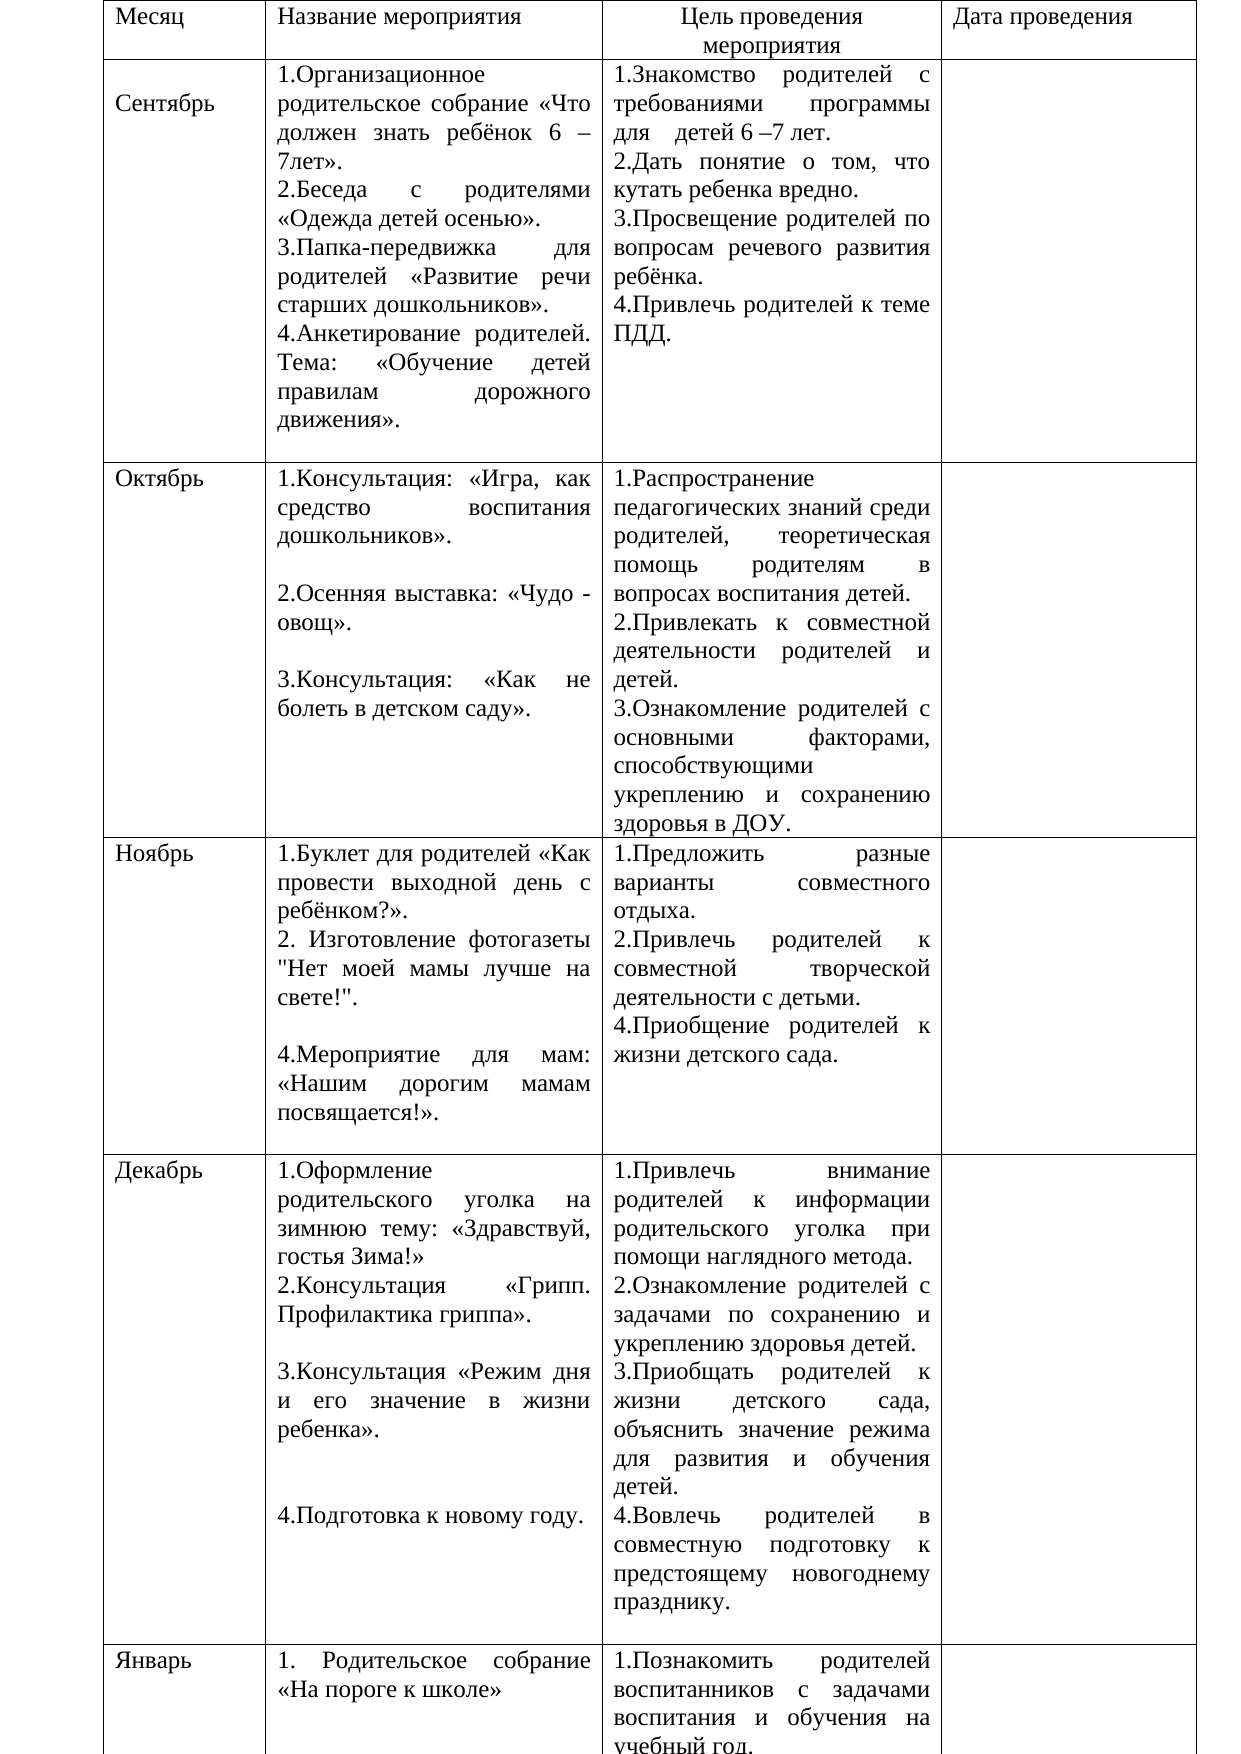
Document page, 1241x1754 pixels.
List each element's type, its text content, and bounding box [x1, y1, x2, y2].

table_cell 1.Распространение педагогических знаний среди родителей, теоретическая помощь родителям в вопросах воспитания детей. 2.Привлекать к совместной деятельности родителей и детей. 3.Ознакомление родителей с основными факторами, способствующими укреплению и сохранению здоровья в ДОУ. [603, 463, 941, 837]
table_cell [942, 1155, 1196, 1644]
table_cell Январь [104, 1645, 265, 1754]
table_cell [942, 1645, 1196, 1754]
table_cell Ноябрь [104, 838, 265, 1154]
table_cell 1.Познакомить родителей воспитанников с задачами воспитания и обучения на учебный год. 2.Повышение педагогической культуры родителей. 3.Дать рекомендации родителям по подготовке ребёнка к школе. 4.Напомнить родителям о важности соблюдения правил поведения на улице в морозные дни. [603, 1645, 941, 1754]
table_cell Декабрь [104, 1155, 265, 1644]
table_header Название мероприятия [266, 1, 602, 58]
table_header Месяц [104, 1, 265, 58]
table_cell [942, 463, 1196, 837]
table_cell Сентябрь [104, 60, 265, 462]
table_cell 1.Знакомство родителей с требованиями программы для детей 6 –7 лет. 2.Дать понятие о том, что кутать ребенка вредно. 3.Просвещение родителей по вопросам речевого развития ребёнка. 4.Привлечь родителей к теме ПДД. [603, 60, 941, 462]
table_cell [942, 60, 1196, 462]
table_cell 1. Родительское собрание «На пороге к школе» 2.Консультация «Как заниматься с ребёнком». 3. Консультация «Готовим руку дошкольника к письму». 4.Инструктаж по технике безопасности «Крещенские морозы». [266, 1645, 602, 1754]
table_cell 1.Буклет для родителей «Как провести выходной день с ребёнком?». 2. Изготовление фотогазеты "Нет моей мамы лучше на свете!". 4.Мероприятие для мам: «Нашим дорогим мамам посвящается!». [266, 838, 602, 1154]
table_cell Октябрь [104, 463, 265, 837]
table_cell 1.Оформление родительского уголка на зимнюю тему: «Здравствуй, гостья Зима!» 2.Консультация «Грипп. Профилактика гриппа». 3.Консультация «Режим дня и его значение в жизни ребенка». 4.Подготовка к новому году. [266, 1155, 602, 1644]
table_cell 1.Консультация: «Игра, как средство воспитания дошкольников». 2.Осенняя выставка: «Чудо - овощ». 3.Консультация: «Как не болеть в детском саду». [266, 463, 602, 837]
table_cell 1.Предложить разные варианты совместного отдыха. 2.Привлечь родителей к совместной творческой деятельности с детьми. 4.Приобщение родителей к жизни детского сада. [603, 838, 941, 1154]
table_header Цель проведения мероприятия [603, 1, 941, 58]
table_cell [942, 838, 1196, 1154]
table_cell 1.Привлечь внимание родителей к информации родительского уголка при помощи наглядного метода. 2.Ознакомление родителей с задачами по сохранению и укреплению здоровья детей. 3.Приобщать родителей к жизни детского сада, объяснить значение режима для развития и обучения детей. 4.Вовлечь родителей в совместную подготовку к предстоящему новогоднему празднику. [603, 1155, 941, 1644]
table_header Дата проведения [942, 1, 1196, 58]
table_cell 1.Организационное родительское собрание «Что должен знать ребёнок 6 – 7лет». 2.Беседа с родителями «Одежда детей осенью». 3.Папка-передвижка для родителей «Развитие речи старших дошкольников». 4.Анкетирование родителей. Тема: «Обучение детей правилам дорожного движения». [266, 60, 602, 462]
